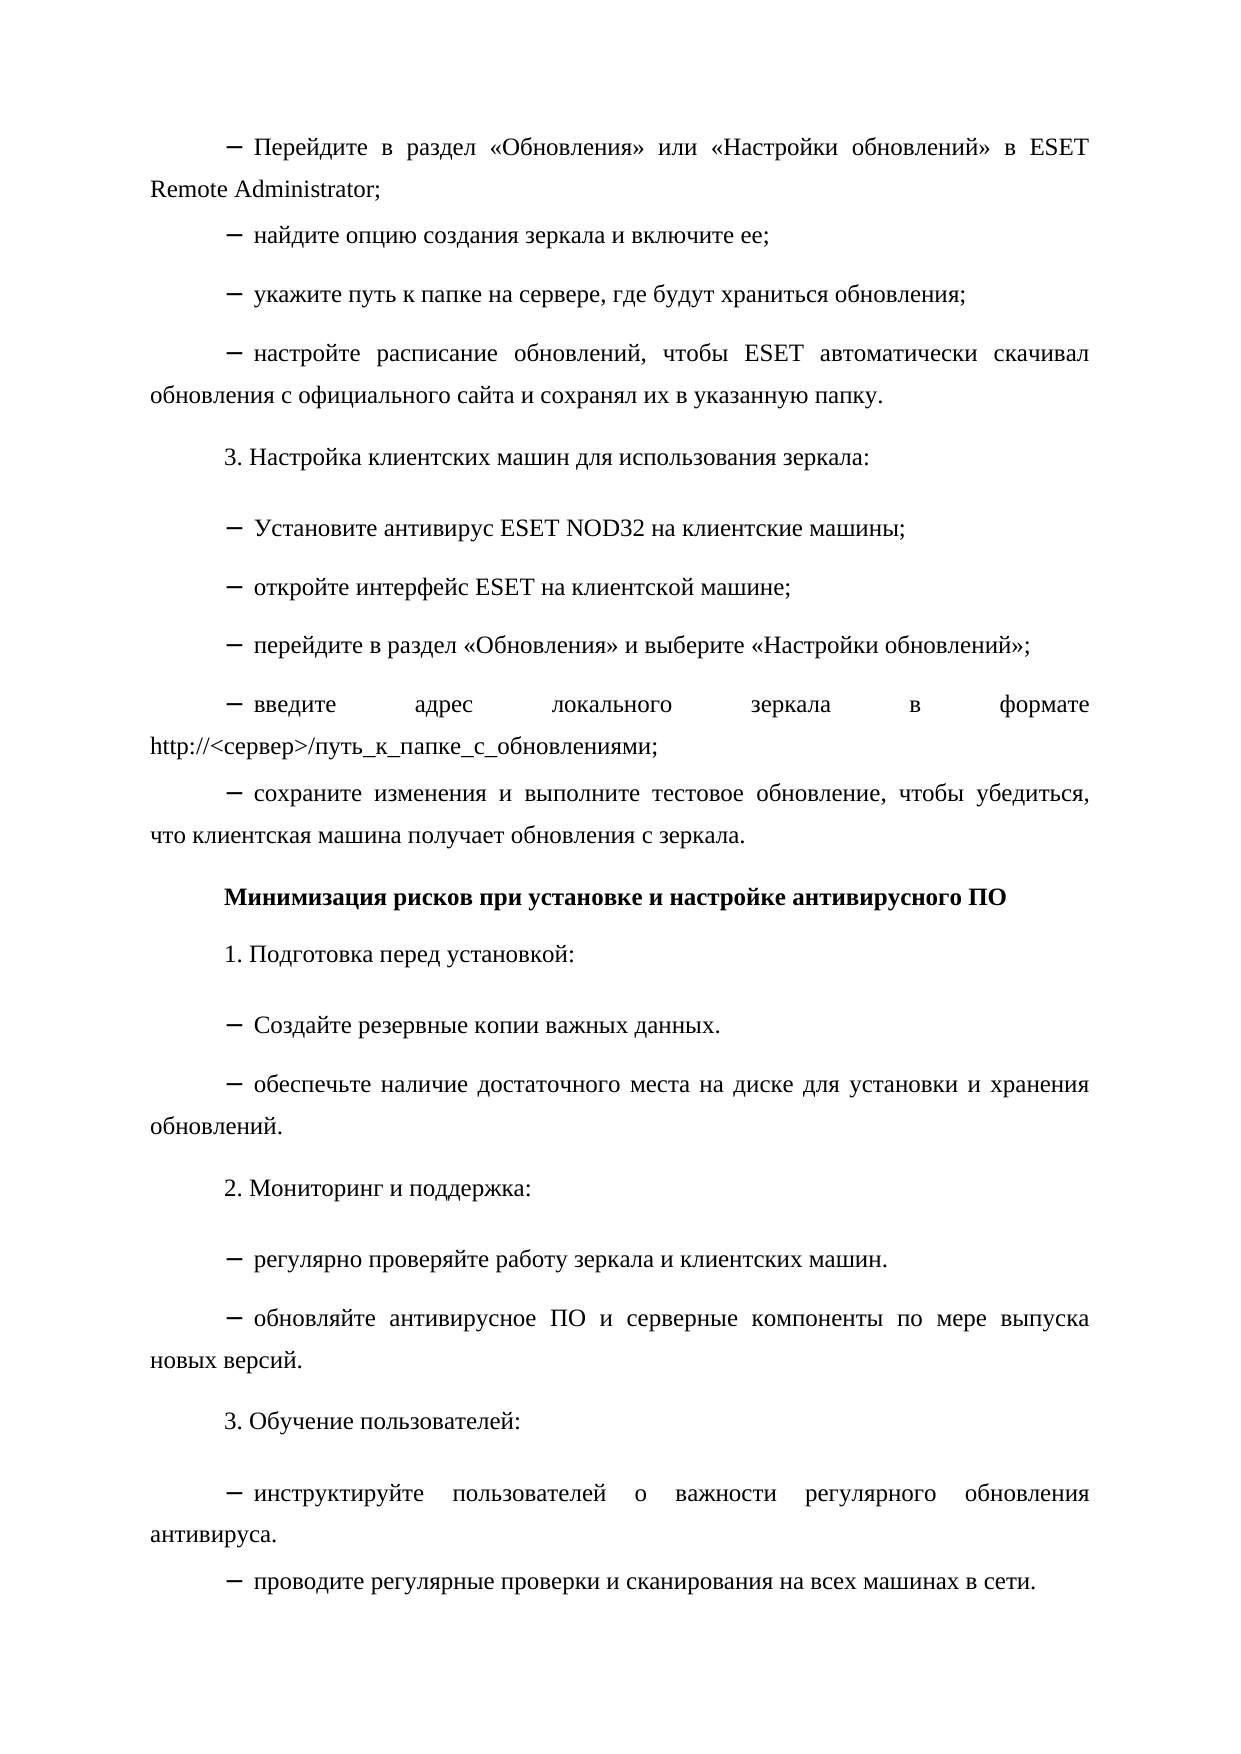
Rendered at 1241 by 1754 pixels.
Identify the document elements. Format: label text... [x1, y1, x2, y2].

list инструктируйте пользователей о важности регулярного обновления антивируса. [150, 1464, 1090, 1548]
list проводите регулярные проверки и сканирования на всех машинах в сети. [150, 1552, 1090, 1604]
text Минимизация рисков при установке и настройке антивирусного ПО [150, 882, 1090, 910]
list настройте расписание обновлений, чтобы ESET автоматически скачивал обновления с официального сайта и сохранял их в указанную папку. [150, 324, 1090, 409]
list найдите опцию создания зеркала и включите ее; [150, 207, 1090, 258]
list Перейдите в раздел «Обновления» или «Настройки обновлений» в ESET Remote Administrator; [150, 118, 1090, 202]
text 3. Настройка клиентских машин для использования зеркала: [150, 442, 1090, 471]
list Установите антивирус ESET NOD32 на клиентские машины; [150, 499, 1090, 551]
list откройте интерфейс ESET на клиентской машине; [150, 558, 1090, 609]
text 3. Обучение пользователей: [150, 1406, 1090, 1435]
text 2. Мониторинг и поддержка: [150, 1173, 1090, 1202]
list введите адрес локального зеркала в формате http://<сервер>/путь_к_папке_с_обновлениями; [150, 676, 1090, 760]
list перейдите в раздел «Обновления» и выберите «Настройки обновлений»; [150, 617, 1090, 668]
list сохраните изменения и выполните тестовое обновление, чтобы убедиться, что клиентская машина получает обновления с зеркала. [150, 764, 1090, 849]
list регулярно проверяйте работу зеркала и клиентских машин. [150, 1230, 1090, 1282]
text 1. Подготовка перед установкой: [150, 939, 1090, 968]
list обновляйте антивирусное ПО и серверные компоненты по мере выпуска новых версий. [150, 1289, 1090, 1373]
list Создайте резервные копии важных данных. [150, 997, 1090, 1048]
list обеспечьте наличие достаточного места на диске для установки и хранения обновлений. [150, 1056, 1090, 1140]
list укажите путь к папке на сервере, где будут храниться обновления; [150, 266, 1090, 317]
